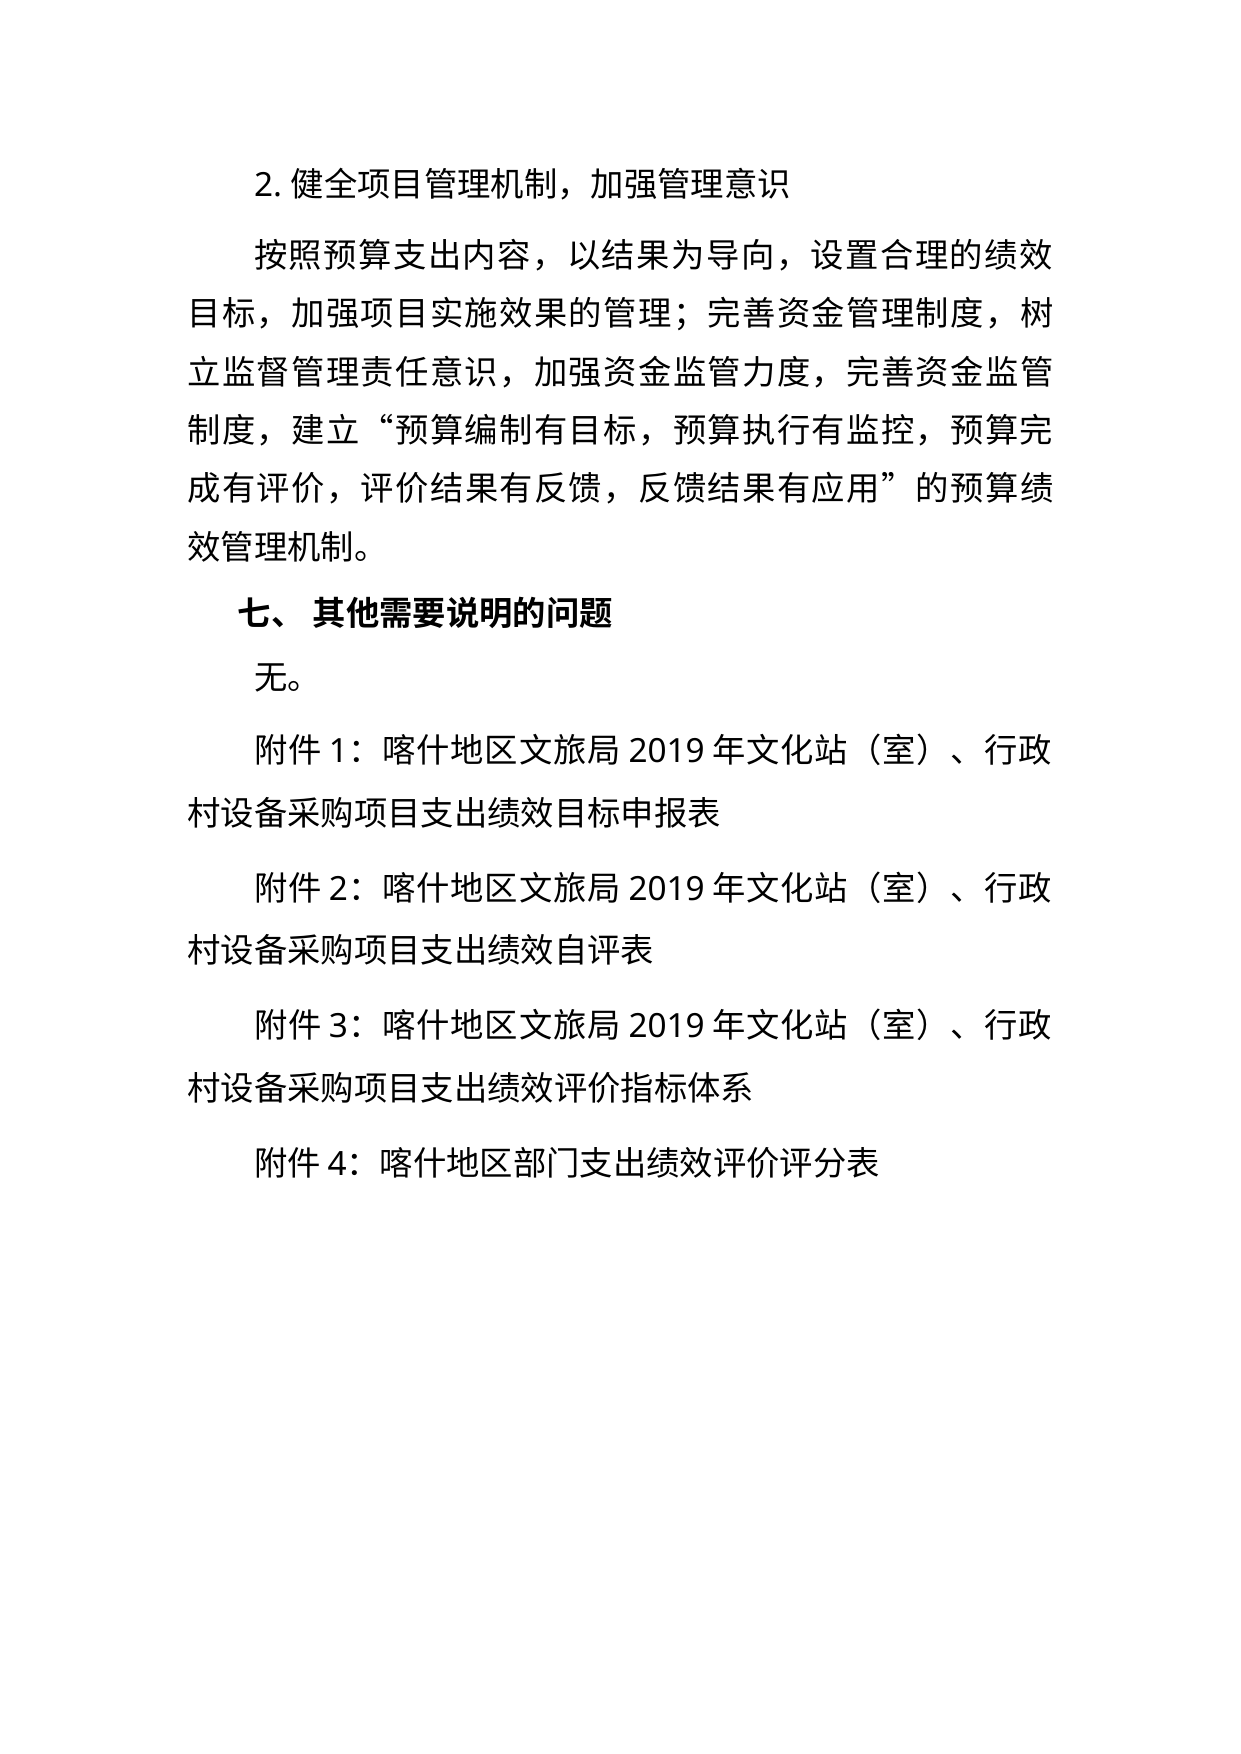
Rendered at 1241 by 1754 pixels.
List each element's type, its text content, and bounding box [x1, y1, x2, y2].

list 其他需要说明的问题 [237, 583, 1053, 635]
text 附件1：喀什地区文旅局2019年文化站（室）、行政村设备采购项目支出绩效目标申报表 [187, 712, 1053, 837]
text 2. 健全项目管理机制，加强管理意识 [187, 150, 1053, 208]
text 附件2：喀什地区文旅局2019年文化站（室）、行政村设备采购项目支出绩效自评表 [187, 850, 1053, 975]
text 附件3：喀什地区文旅局2019年文化站（室）、行政村设备采购项目支出绩效评价指标体系 [187, 987, 1053, 1112]
text 附件4：喀什地区部门支出绩效评价评分表 [187, 1125, 1053, 1187]
text 按照预算支出内容，以结果为导向，设置合理的绩效目标，加强项目实施效果的管理；完善资金管理制度，树立监督管理责任意识，加强资金监管力度，完善资金监管制度，建立“预算编制有目标，预算执行有监控，预算完成有评价，评价结果有反馈，反馈结果有应用”的预算绩效管理机制。 [187, 221, 1053, 571]
text 无。 [187, 648, 1053, 700]
